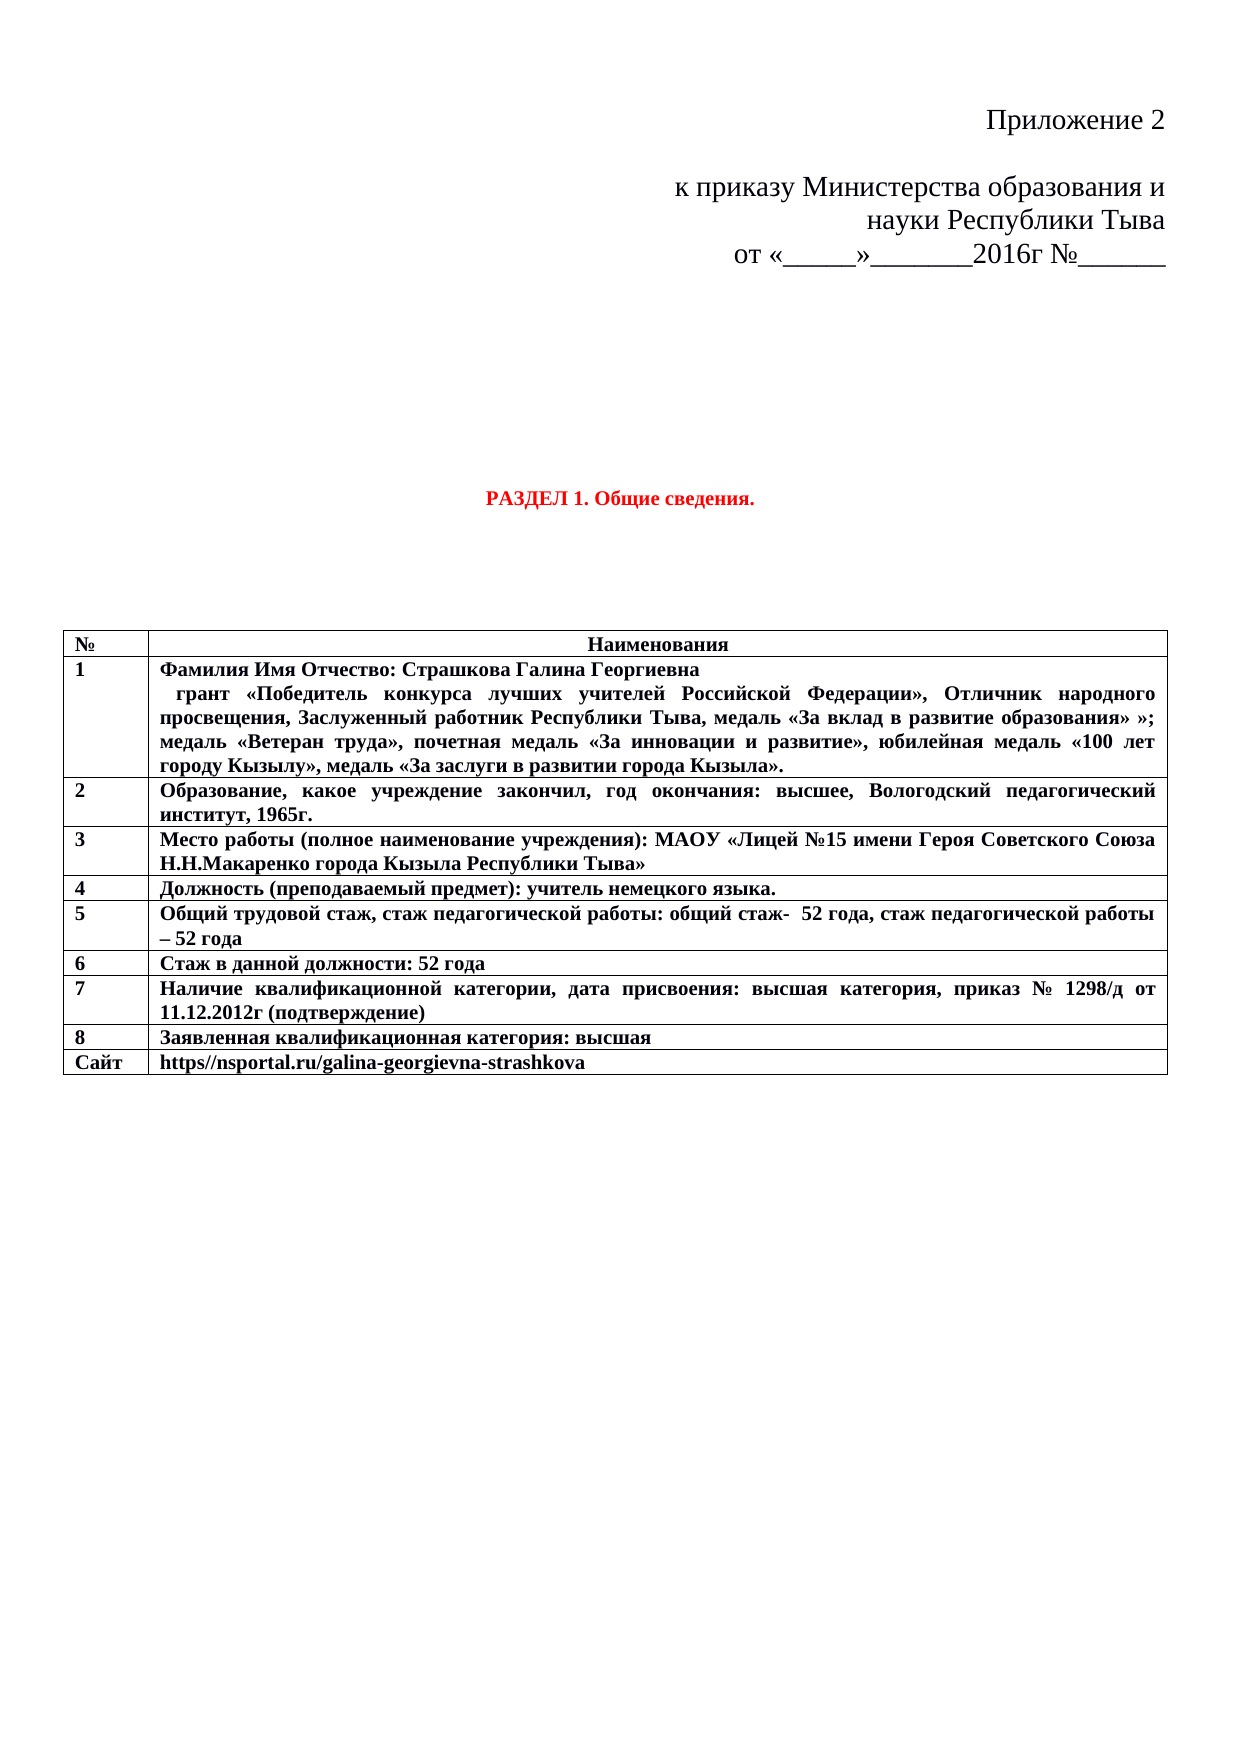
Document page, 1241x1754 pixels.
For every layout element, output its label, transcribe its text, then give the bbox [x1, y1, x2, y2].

table_cell Сайт [64, 1050, 148, 1074]
text к приказу Министерства образования и [75, 169, 1165, 202]
table_cell 6 [64, 951, 148, 974]
table_header № [64, 631, 148, 656]
text РАЗДЕЛ 1. Общие сведения. [75, 486, 1165, 510]
table_header Наименования [149, 631, 1167, 656]
table_cell Место работы (полное наименование учреждения): МАОУ «Лицей №15 имени Героя Советского Союза Н.Н.Макаренко города Кызыла Республики Тыва» [149, 827, 1167, 875]
table_cell 3 [64, 827, 148, 875]
text Приложение 2 [75, 102, 1165, 135]
table_cell 5 [64, 901, 148, 949]
table_cell Заявленная квалификационная категория: высшая [149, 1025, 1167, 1049]
table_cell Фамилия Имя Отчество: Страшкова Галина Георгиевна грант «Победитель конкурса лучших учителей Российской Федерации», Отличник народного просвещения, Заслуженный работник Республики Тыва, медаль «За вклад в развитие образования» »; медаль «Ветеран труда», почетная медаль «За инновации и развитие», юбилейная медаль «100 лет городу Кызылу», медаль «За заслуги в развитии города Кызыла». [149, 657, 1167, 777]
table_cell Стаж в данной должности: 52 года [149, 951, 1167, 974]
table_cell Наличие квалификационной категории, дата присвоения: высшая категория, приказ № 1298/д от 11.12.2012г (подтверждение) [149, 976, 1167, 1024]
table_cell 2 [64, 778, 148, 826]
table_cell 1 [64, 657, 148, 777]
text науки Республики Тыва [75, 202, 1165, 236]
table_cell https//nsportal.ru/galina-georgievna-strashkova [149, 1050, 1167, 1074]
table_cell Должность (преподаваемый предмет): учитель немецкого языка. [149, 876, 1167, 900]
table_cell 4 [64, 876, 148, 900]
table_cell Образование, какое учреждение закончил, год окончания: высшее, Вологодский педагогический институт, 1965г. [149, 778, 1167, 826]
table_cell 8 [64, 1025, 148, 1049]
table_cell Общий трудовой стаж, стаж педагогической работы: общий стаж- 52 года, стаж педагогической работы – 52 года [149, 901, 1167, 949]
table_cell 7 [64, 976, 148, 1024]
text от «_____»_______2016г №______ [75, 236, 1165, 269]
